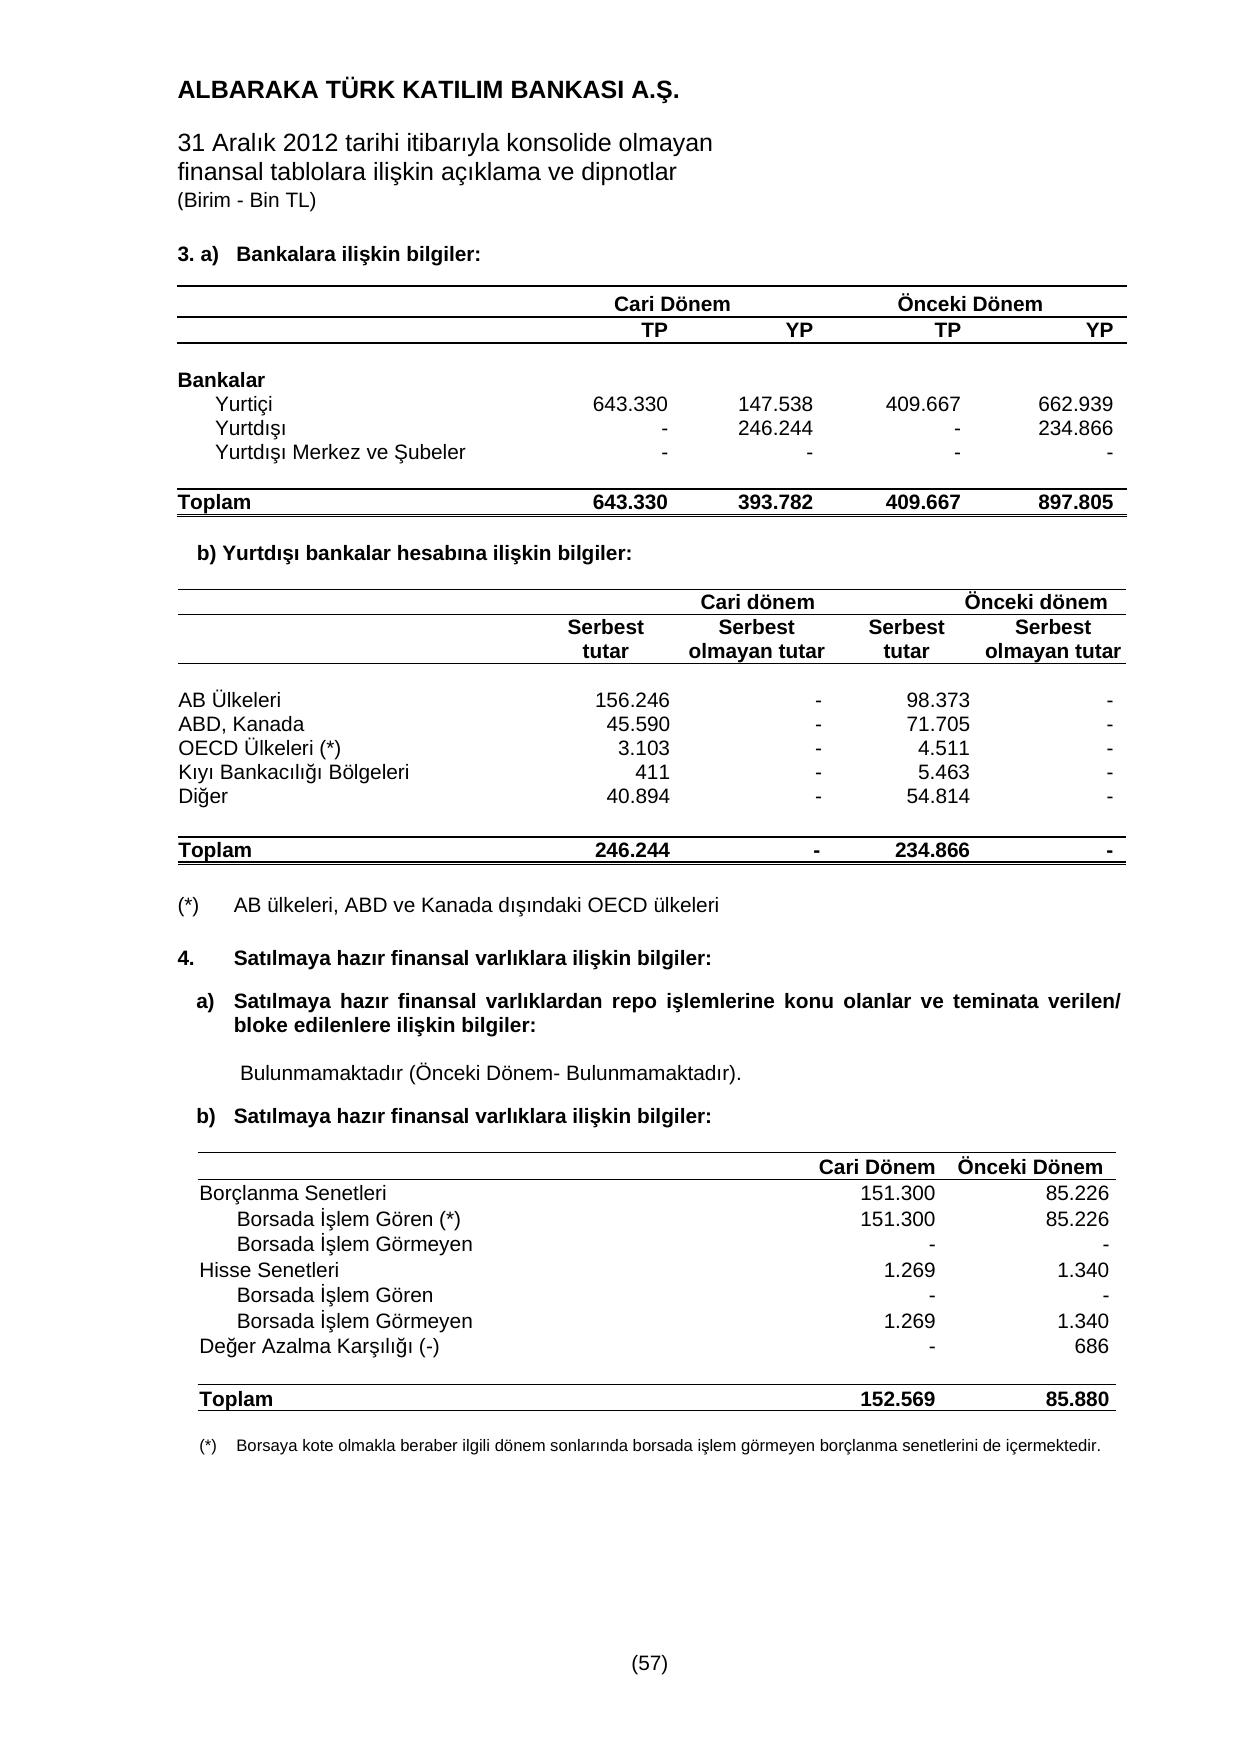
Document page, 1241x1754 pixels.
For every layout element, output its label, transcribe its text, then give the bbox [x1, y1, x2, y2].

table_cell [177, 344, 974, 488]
list Satılmaya hazır finansal varlıklardan repo işlemlerine konu olanlar ve teminata verilen/ bloke edilenlere ilişkin bilgiler: [196, 989, 1122, 1037]
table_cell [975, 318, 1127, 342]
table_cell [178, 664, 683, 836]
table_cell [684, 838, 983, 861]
text (*) AB ülkeleri, ABD ve Kanada dışındaki OECD ülkeleri [177, 893, 1122, 917]
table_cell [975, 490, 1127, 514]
text b) Yurtdışı bankalar hesabına ilişkin bilgiler: [177, 541, 1122, 565]
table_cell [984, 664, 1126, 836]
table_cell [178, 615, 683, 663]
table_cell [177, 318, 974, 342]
text 3. a) Bankalara ilişkin bilgiler: [177, 242, 1122, 266]
text Bulunmamaktadır (Önceki Dönem- Bulunmamaktadır). [240, 1061, 1122, 1085]
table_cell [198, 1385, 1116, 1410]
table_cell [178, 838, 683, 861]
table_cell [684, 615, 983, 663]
text 4. Satılmaya hazır finansal varlıklara ilişkin bilgiler: [177, 946, 1122, 970]
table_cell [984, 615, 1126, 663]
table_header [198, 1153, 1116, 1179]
text (*) Borsaya kote olmakla beraber ilgili dönem sonlarında borsada işlem görmeyen borçlanma senetlerini de içermektedir. [199, 1435, 1122, 1454]
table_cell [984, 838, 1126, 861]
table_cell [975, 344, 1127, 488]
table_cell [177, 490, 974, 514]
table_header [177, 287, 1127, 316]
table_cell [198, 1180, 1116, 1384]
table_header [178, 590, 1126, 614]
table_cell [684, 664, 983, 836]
list Satılmaya hazır finansal varlıklara ilişkin bilgiler: [196, 1104, 1122, 1128]
